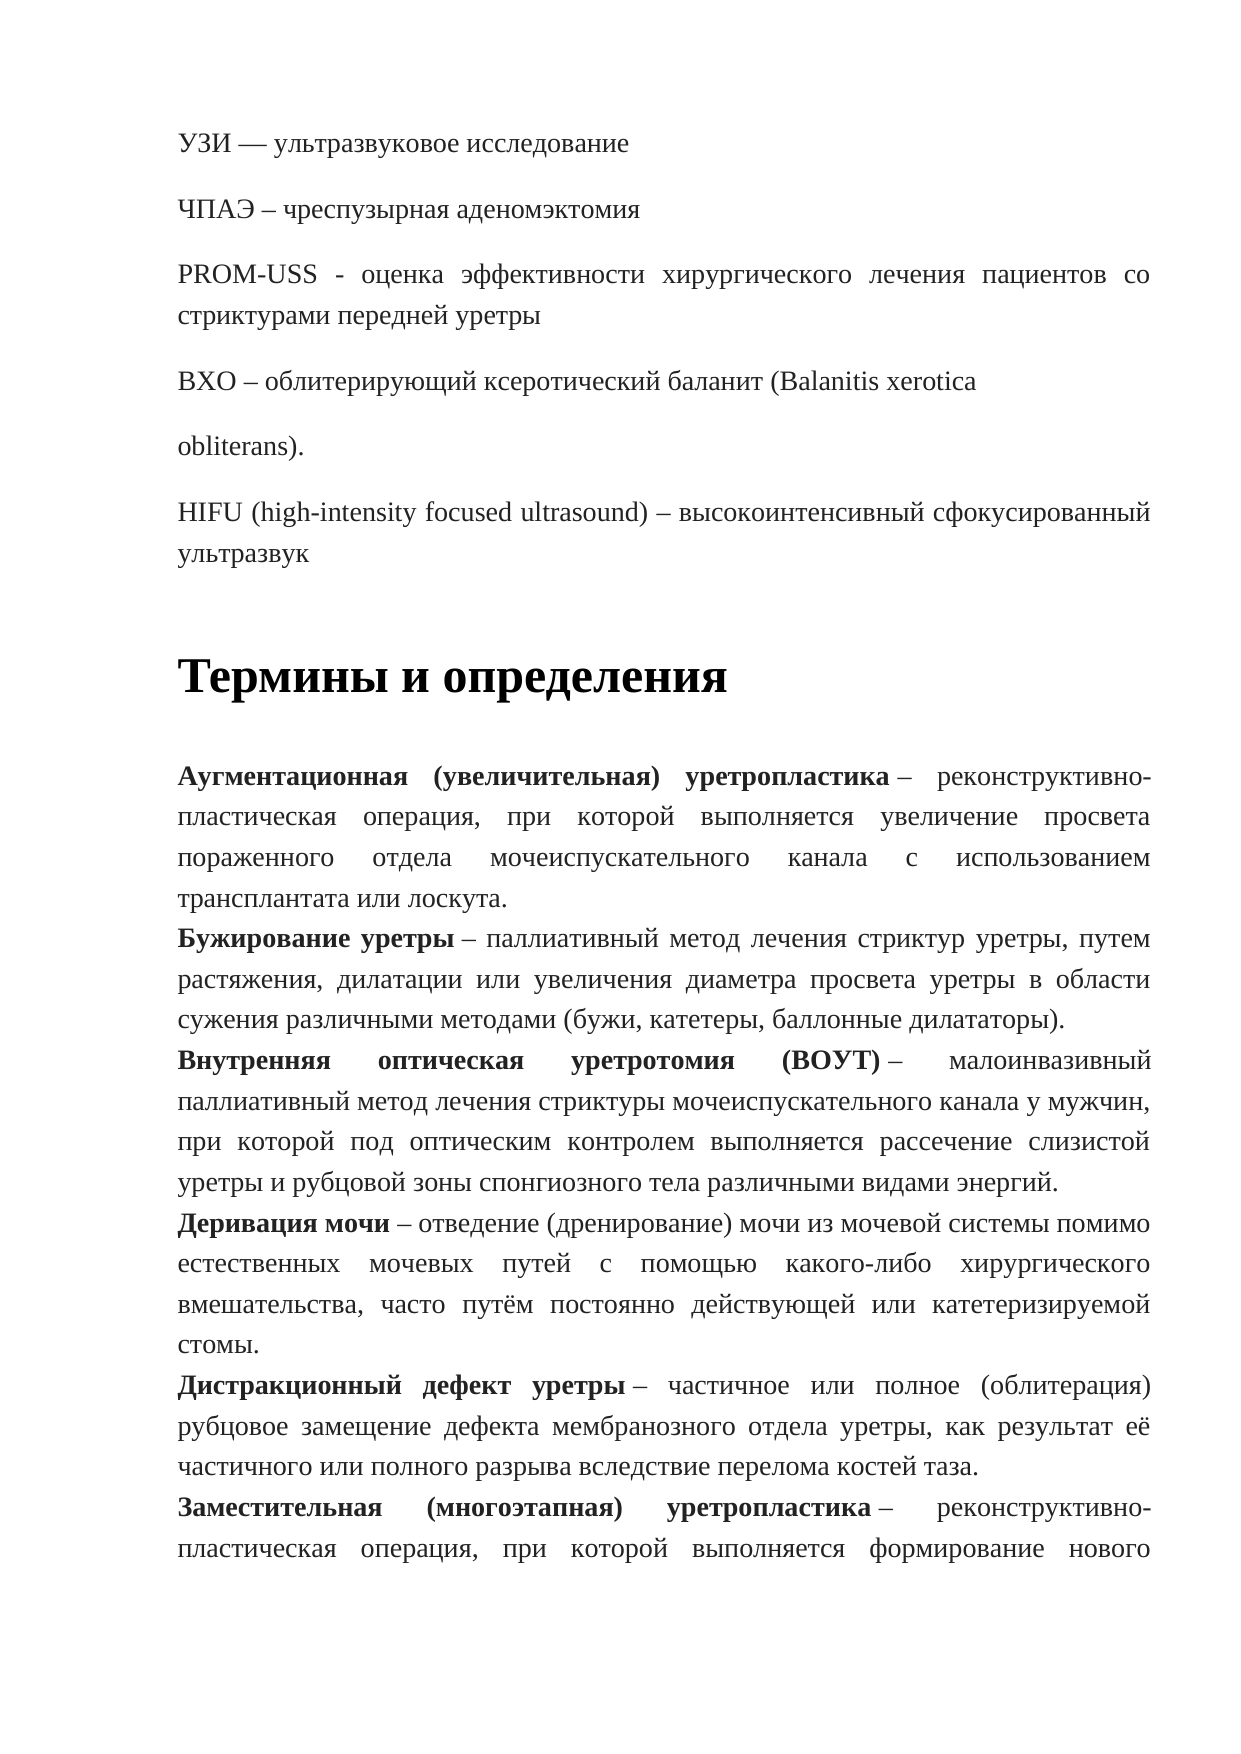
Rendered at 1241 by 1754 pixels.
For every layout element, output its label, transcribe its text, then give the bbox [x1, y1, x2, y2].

text Дистракционный дефект уретры – частичное или полное (облитерация) рубцовое замещение дефекта мембранозного отдела уретры, как результат её частичного или полного разрыва вследствие перелома костей таза. [177, 1360, 1152, 1482]
text HIFU (high-intensity focused ultrasound) – высокоинтенсивный сфокусированный ультразвук [177, 487, 1152, 568]
text Деривация мочи – отведение (дренирование) мочи из мочевой системы помимо естественных мочевых путей с помощью какого-либо хирургического вмешательства, часто путём постоянно действующей или катетеризируемой стомы. [177, 1197, 1152, 1360]
text PROM-USS - оценка эффективности хирургического лечения пациентов со стриктурами передней уретры [177, 249, 1152, 331]
text Аугментационная (увеличительная) уретропластика – реконструктивно-пластическая операция, при которой выполняется увеличение просвета пораженного отдела мочеиспускательного канала с использованием трансплантата или лоскута. [177, 751, 1152, 913]
text Термины и определения [177, 646, 1152, 704]
text УЗИ — ультразвуковое исследование [177, 118, 1152, 159]
text Внутренняя оптическая уретротомия (ВОУТ) – малоинвазивный паллиативный метод лечения стриктуры мочеиспускательного канала у мужчин, при которой под оптическим контролем выполняется рассечение слизистой уретры и рубцовой зоны спонгиозного тела различными видами энергий. [177, 1035, 1152, 1197]
text BXO – облитерирующий ксеротический баланит (Balanitis xerotica [177, 356, 1152, 396]
text Бужирование уретры – паллиативный метод лечения стриктур уретры, путем растяжения, дилатации или увеличения диаметра просвета уретры в области сужения различными методами (бужи, катетеры, баллонные дилататоры). [177, 913, 1152, 1035]
text ЧПАЭ – чреспузырная аденомэктомия [177, 184, 1152, 224]
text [177, 1482, 1152, 1563]
text obliterans). [177, 421, 1152, 462]
